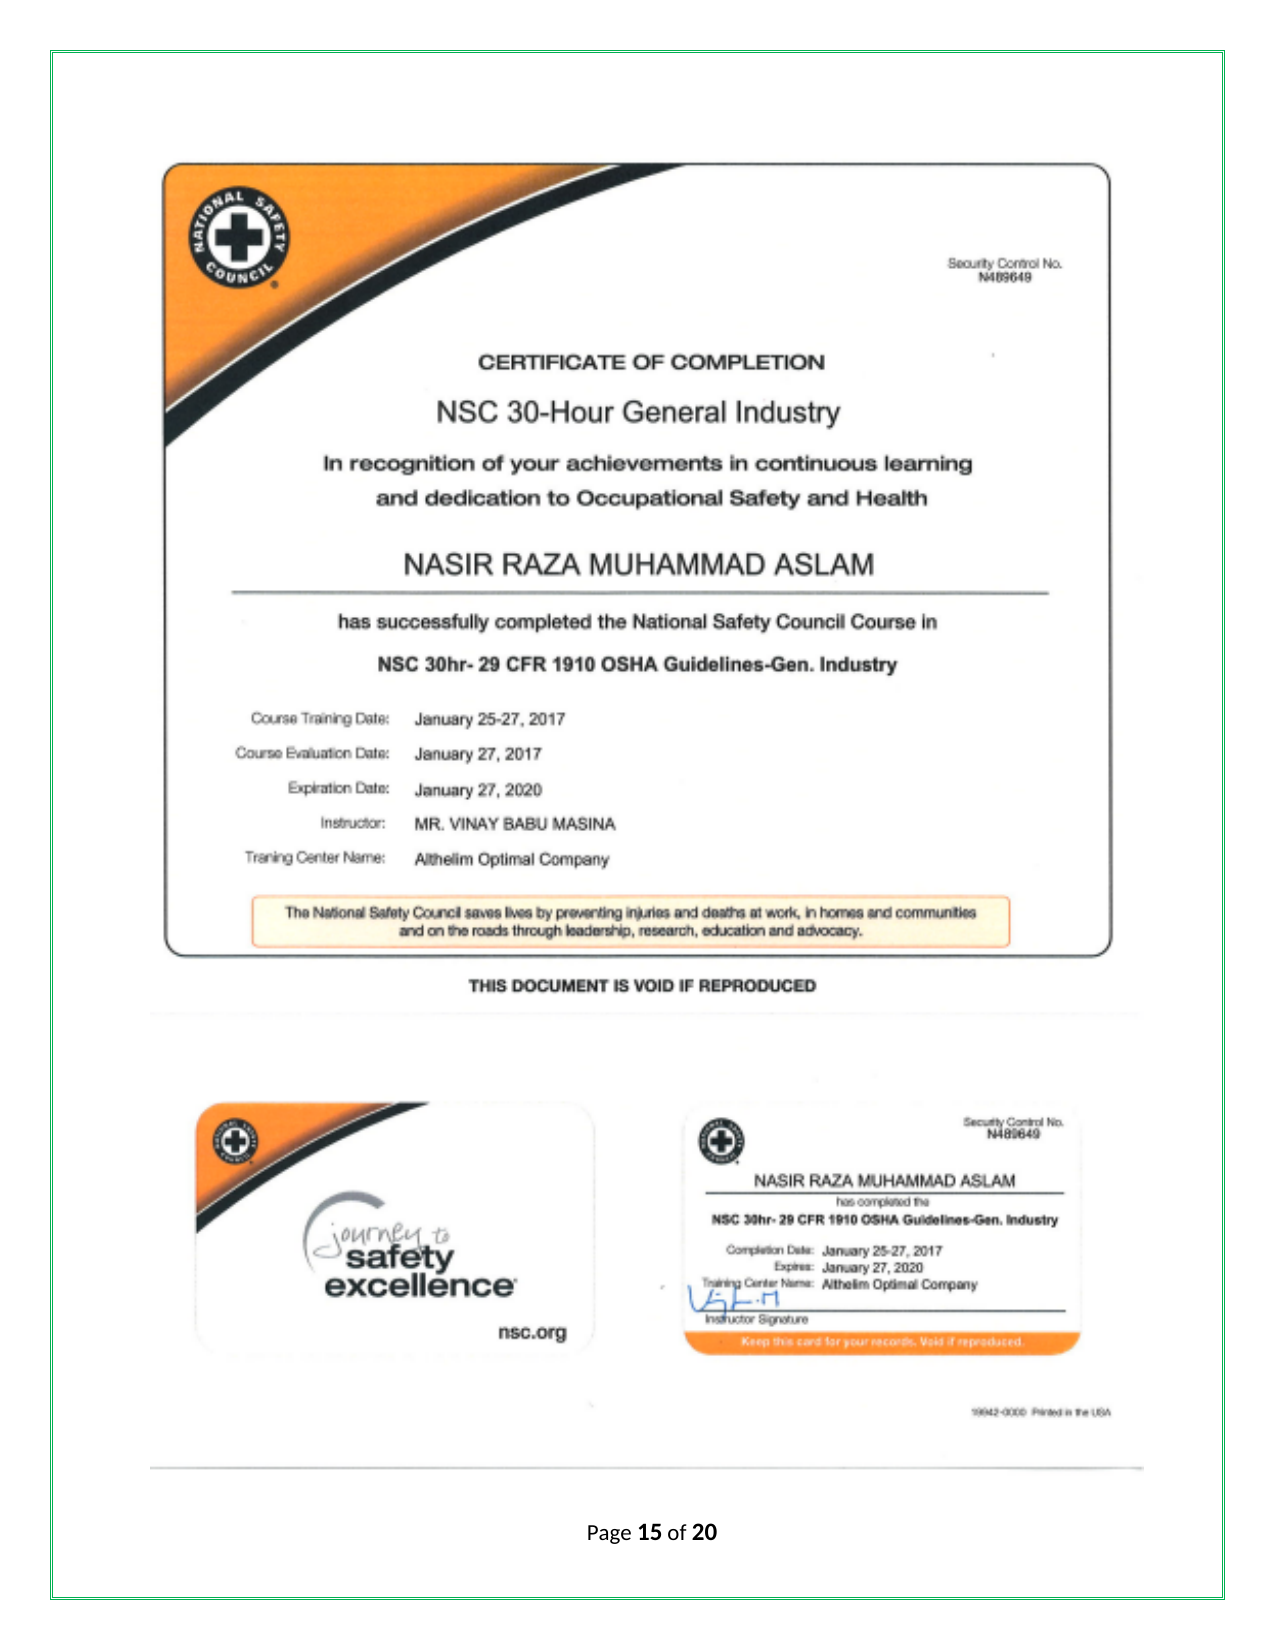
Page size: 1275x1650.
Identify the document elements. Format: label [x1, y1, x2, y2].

picture [150, 150, 1144, 1482]
